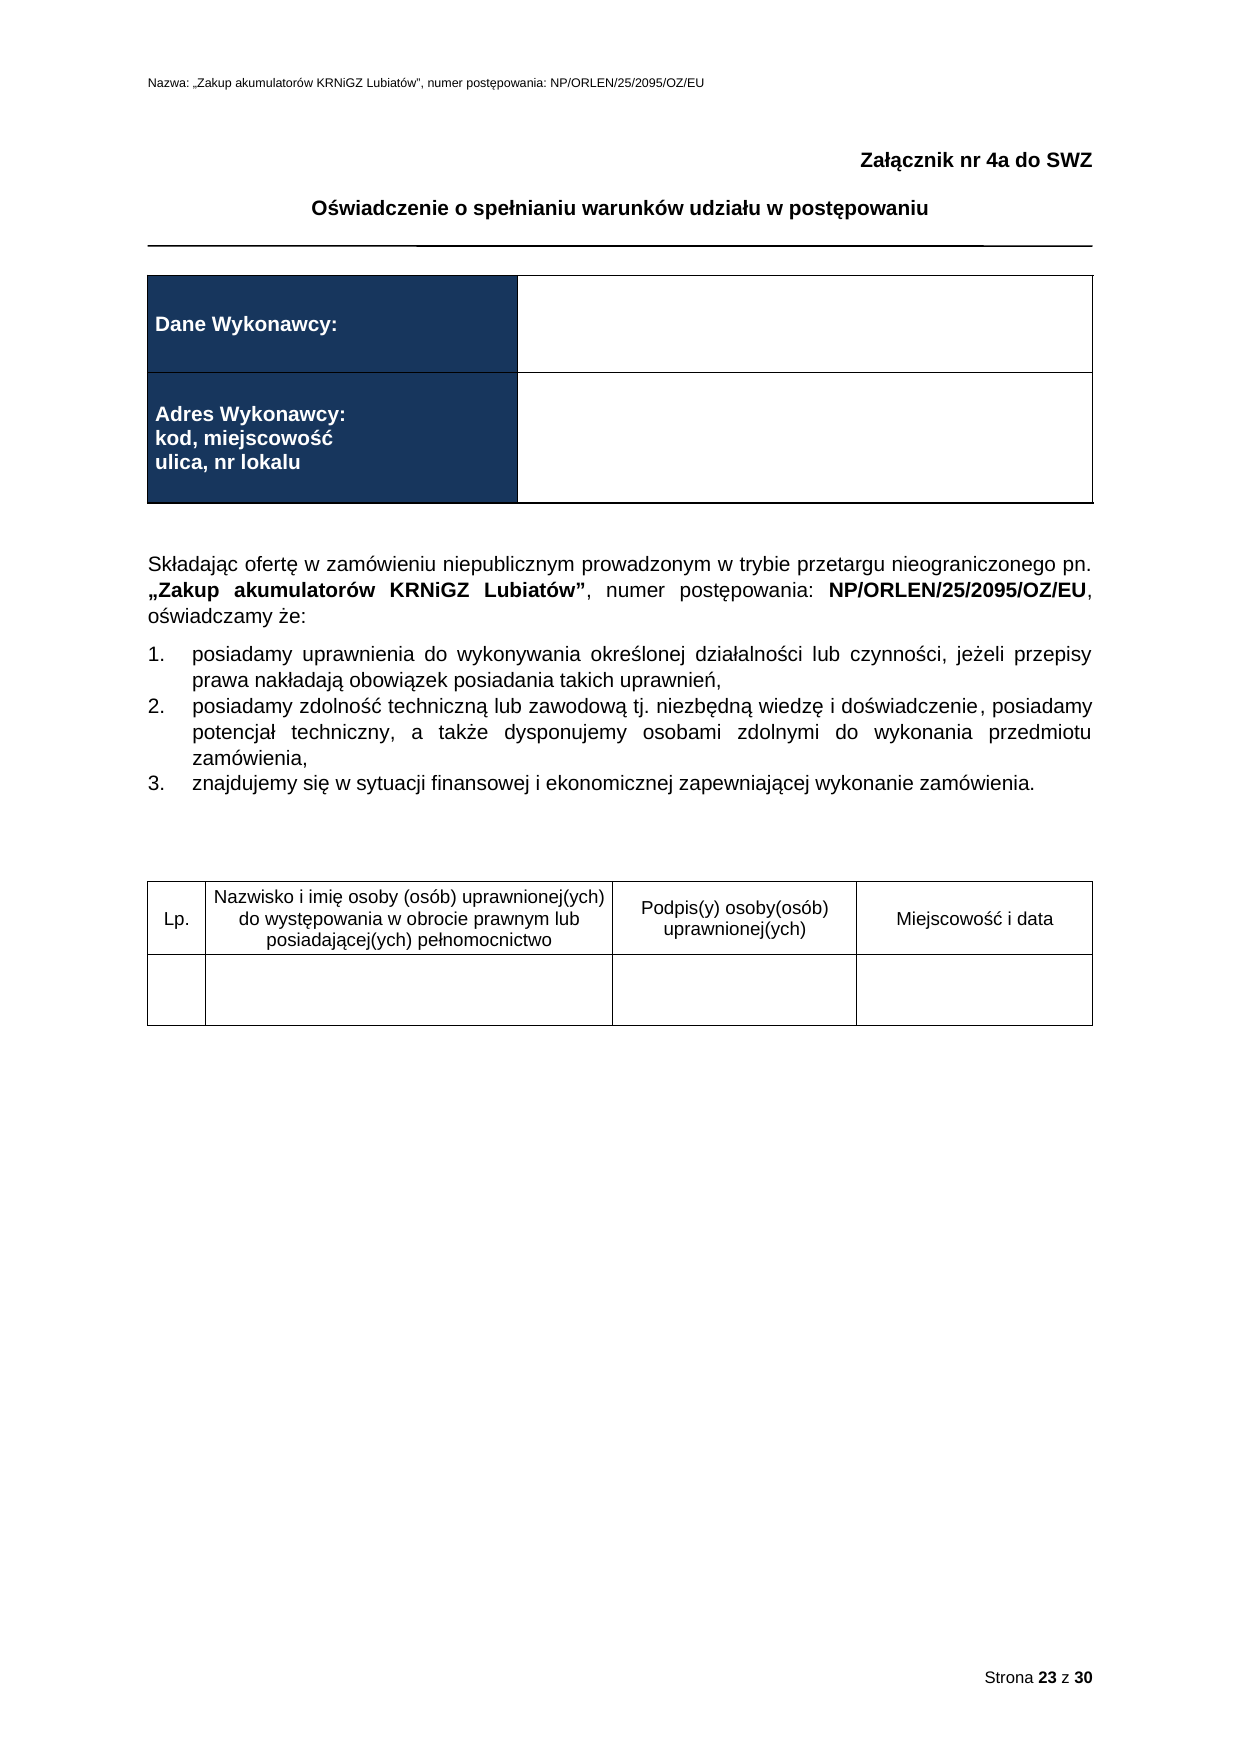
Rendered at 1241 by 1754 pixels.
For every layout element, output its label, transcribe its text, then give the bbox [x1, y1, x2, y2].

table_cell [857, 955, 1092, 1024]
list znajdujemy się w sytuacji finansowej i ekonomicznej zapewniającej wykonanie zamówienia. [148, 771, 1093, 795]
list posiadamy uprawnienia do wykonywania określonej działalności lub czynności, jeżeli przepisy prawa nakładają obowiązek posiadania takich uprawnień, [148, 642, 1093, 692]
text Oświadczenie o spełnianiu warunków udziału w postępowaniu [148, 196, 1093, 220]
table_header Lp. [148, 882, 205, 954]
table_cell [148, 955, 205, 1024]
table_header Nazwisko i imię osoby (osób) uprawnionej(ych) do występowania w obrocie prawnym lub posiadającej(ych) pełnomocnictwo [206, 882, 612, 954]
table_header Dane Wykonawcy: [148, 276, 517, 371]
table_header [518, 276, 1092, 371]
list posiadamy zdolność techniczną lub zawodową tj. niezbędną wiedzę i doświadczenie, posiadamy potencjał techniczny, a także dysponujemy osobami zdolnymi do wykonania przedmiotu zamówienia, [148, 694, 1093, 769]
text Załącznik nr 4a do SWZ [148, 148, 1093, 172]
table_header Miejscowość i data [857, 882, 1092, 954]
table_cell Adres Wykonawcy: kod, miejscowość ulica, nr lokalu [148, 373, 517, 502]
table_cell [518, 373, 1092, 502]
text Składając ofertę w zamówieniu niepublicznym prowadzonym w trybie przetargu nieograniczonego pn. „Zakup akumulatorów KRNiGZ Lubiatów”, numer postępowania: NP/ORLEN/25/2095/OZ/EU, oświadczamy że: [148, 552, 1093, 628]
table_header Podpis(y) osoby(osób) uprawnionej(ych) [613, 882, 856, 954]
table_cell [613, 955, 856, 1024]
table_cell [206, 955, 612, 1024]
